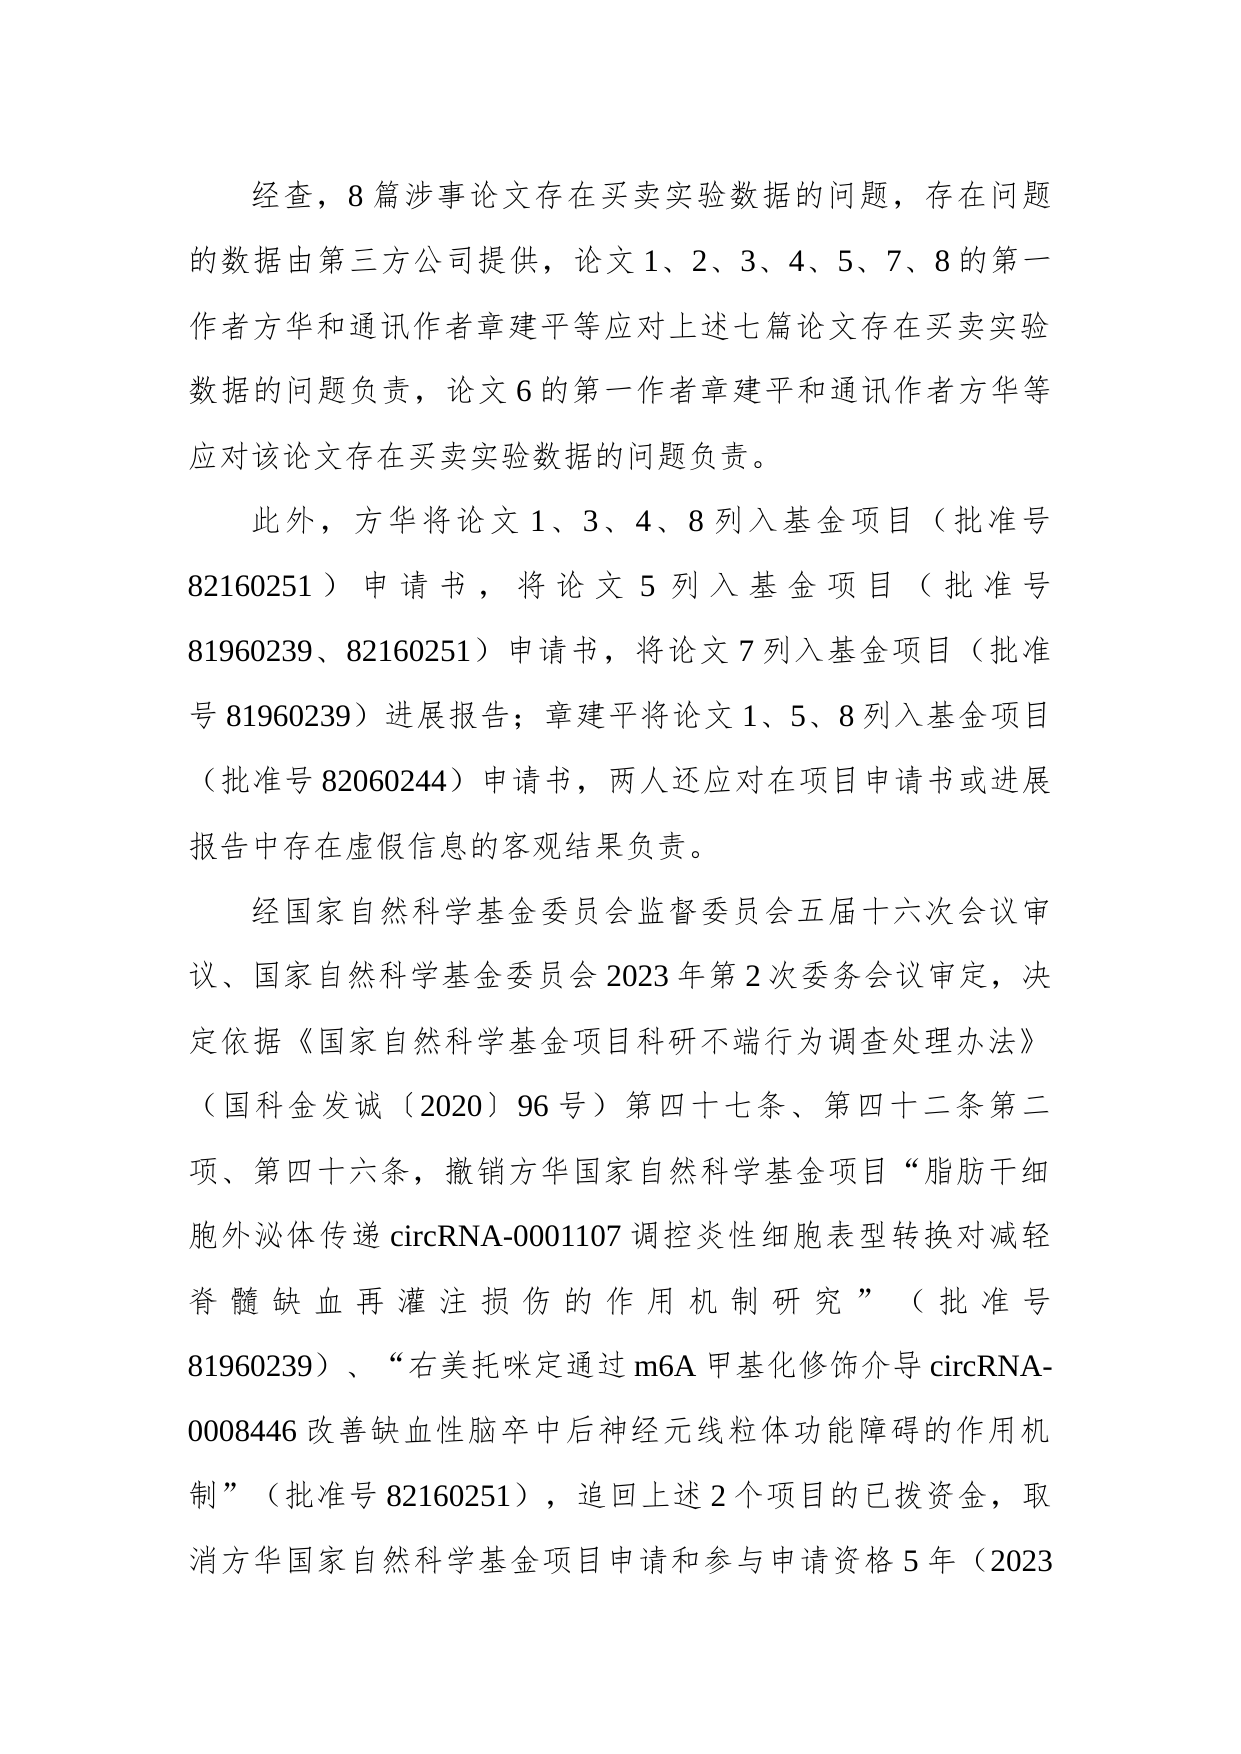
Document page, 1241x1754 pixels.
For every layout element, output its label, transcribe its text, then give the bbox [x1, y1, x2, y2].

text 经查，8篇涉事论文存在买卖实验数据的问题，存在问题的数据由第三方公司提供，论文1、2、3、4、5、7、8的第一作者方华和通讯作者章建平等应对上述七篇论文存在买卖实验数据的问题负责，论文6的第一作者章建平和通讯作者方华等应对该论文存在买卖实验数据的问题负责。 [187, 162, 1053, 487]
text 此外，方华将论文1、3、4、8列入基金项目（批准号82160251）申请书，将论文5列入基金项目（批准号81960239、82160251）申请书，将论文7列入基金项目（批准号81960239）进展报告；章建平将论文1、5、8列入基金项目（批准号82060244）申请书，两人还应对在项目申请书或进展报告中存在虚假信息的客观结果负责。 [187, 487, 1053, 877]
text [187, 877, 1053, 1592]
